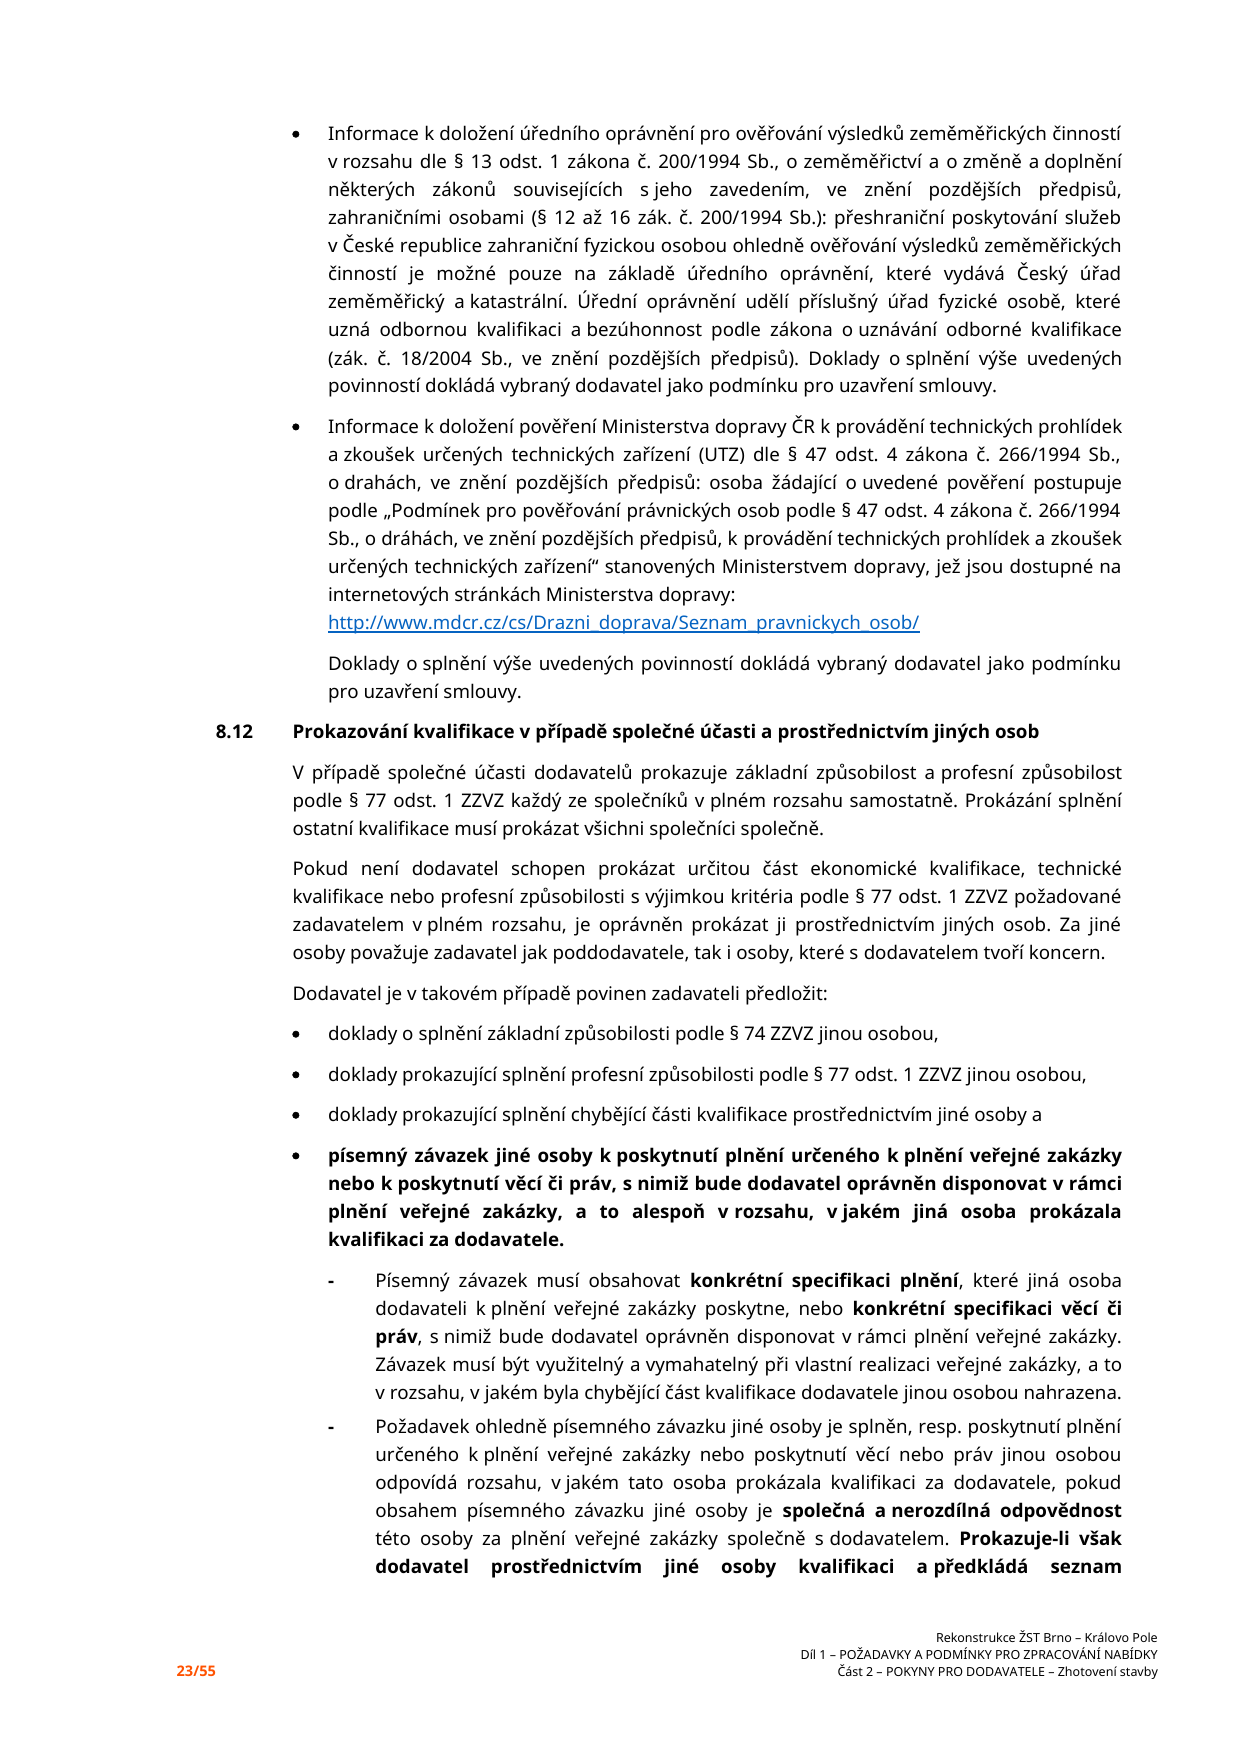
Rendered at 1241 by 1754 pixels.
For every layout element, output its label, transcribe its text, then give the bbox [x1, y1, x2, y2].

text Dodavatel je v takovém případě povinen zadavateli předložit: [292, 980, 1122, 1006]
text Informace k doložení úředního oprávnění pro ověřování výsledků zeměměřických činností v rozsahu dle § 13 odst. 1 zákona č. 200/1994 Sb., o zeměměřictví a o změně a doplnění některých zákonů souvisejících s jeho zavedením, ve znění pozdějších předpisů, zahraničními osobami (§ 12 až 16 zák. č. 200/1994 Sb.): přeshraniční poskytování služeb v České republice zahraniční fyzickou osobou ohledně ověřování výsledků zeměměřických činností je možné pouze na základě úředního oprávnění, které vydává Český úřad zeměměřický a katastrální. Úřední oprávnění udělí příslušný úřad fyzické osobě, které uzná odbornou kvalifikaci a bezúhonnost podle zákona o uznávání odborné kvalifikace (zák. č. 18/2004 Sb., ve znění pozdějších předpisů). Doklady o splnění výše uvedených povinností dokládá vybraný dodavatel jako podmínku pro uzavření smlouvy. [292, 121, 1122, 398]
text Doklady o splnění výše uvedených povinností dokládá vybraný dodavatel jako podmínku pro uzavření smlouvy. [328, 650, 1122, 703]
text Pokud není dodavatel schopen prokázat určitou část ekonomické kvalifikace, technické kvalifikace nebo profesní způsobilosti s výjimkou kritéria podle § 77 odst. 1 ZZVZ požadované zadavatelem v plném rozsahu, je oprávněn prokázat ji prostřednictvím jiných osob. Za jiné osoby považuje zadavatel jak poddodavatele, tak i osoby, které s dodavatelem tvoří koncern. [292, 856, 1122, 965]
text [328, 1413, 1122, 1579]
text Prokazování kvalifikace v případě společné účasti a prostřednictvím jiných osob [216, 718, 1122, 744]
text doklady o splnění základní způsobilosti podle § 74 ZZVZ jinou osobou, [292, 1021, 1122, 1046]
text doklady prokazující splnění chybějící části kvalifikace prostřednictvím jiné osoby a [292, 1102, 1122, 1127]
text http://www.mdcr.cz/cs/Drazni_doprava/Seznam_pravnickych_osob/ [328, 609, 1122, 635]
text doklady prokazující splnění profesní způsobilosti podle § 77 odst. 1 ZZVZ jinou osobou, [292, 1061, 1122, 1087]
text Informace k doložení pověření Ministerstva dopravy ČR k provádění technických prohlídek a zkoušek určených technických zařízení (UTZ) dle § 47 odst. 4 zákona č. 266/1994 Sb., o drahách, ve znění pozdějších předpisů: osoba žádající o uvedené pověření postupuje podle „Podmínek pro pověřování právnických osob podle § 47 odst. 4 zákona č. 266/1994 Sb., o dráhách, ve znění pozdějších předpisů, k provádění technických prohlídek a zkoušek určených technických zařízení“ stanovených Ministerstvem dopravy, jež jsou dostupné na internetových stránkách Ministerstva dopravy: [292, 413, 1122, 607]
text Písemný závazek musí obsahovat konkrétní specifikaci plnění, které jiná osoba dodavateli k plnění veřejné zakázky poskytne, nebo konkrétní specifikaci věcí či práv, s nimiž bude dodavatel oprávněn disponovat v rámci plnění veřejné zakázky. Závazek musí být využitelný a vymahatelný při vlastní realizaci veřejné zakázky, a to v rozsahu, v jakém byla chybějící část kvalifikace dodavatele jinou osobou nahrazena. [328, 1267, 1122, 1404]
text V případě společné účasti dodavatelů prokazuje základní způsobilost a profesní způsobilost podle § 77 odst. 1 ZZVZ každý ze společníků v plném rozsahu samostatně. Prokázání splnění ostatní kvalifikace musí prokázat všichni společníci společně. [292, 759, 1122, 841]
text písemný závazek jiné osoby k poskytnutí plnění určeného k plnění veřejné zakázky nebo k poskytnutí věcí či práv, s nimiž bude dodavatel oprávněn disponovat v rámci plnění veřejné zakázky, a to alespoň v rozsahu, v jakém jiná osoba prokázala kvalifikaci za dodavatele. [292, 1142, 1122, 1252]
